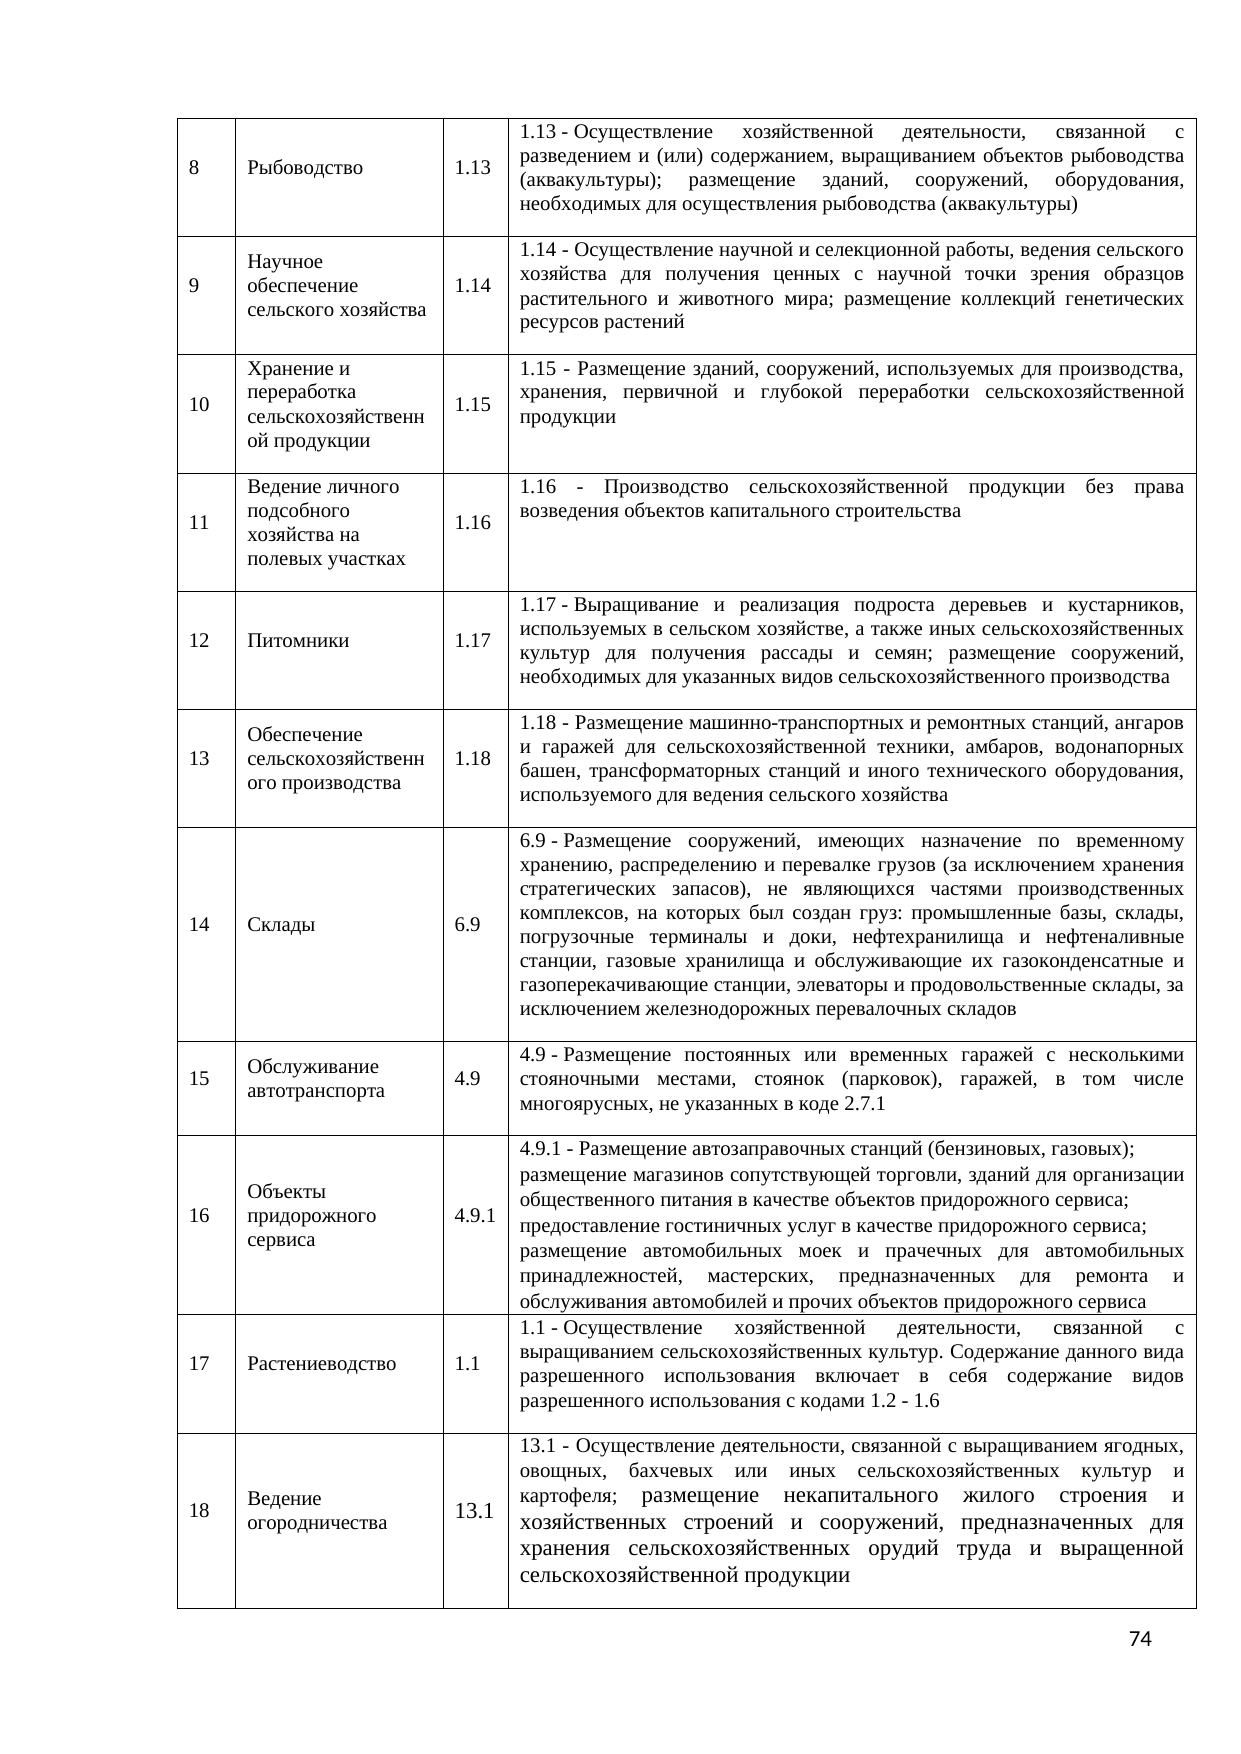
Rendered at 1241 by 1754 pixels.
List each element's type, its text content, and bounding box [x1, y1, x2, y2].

table_cell 1.16 - Производство сельскохозяйственной продукции без права возведения объектов капитального строительства [509, 474, 1196, 591]
table_cell Ведение личного подсобного хозяйства на полевых участках [236, 474, 443, 591]
table_cell Склады [236, 828, 443, 1041]
table_cell 4.9 [444, 1042, 508, 1135]
table_cell 1.1 - Осуществление хозяйственной деятельности, связанной с выращиванием сельскохозяйственных культур. Содержание данного вида разрешенного использования включает в себя содержание видов разрешенного использования с кодами 1.2 - 1.6 [509, 1315, 1196, 1432]
table_cell Научное обеспечение сельского хозяйства [236, 237, 443, 354]
table_cell 8 [178, 119, 235, 236]
table_cell 18 [178, 1434, 235, 1608]
table_cell 1.16 [444, 474, 508, 591]
table_cell 13.1 - Осуществление деятельности, связанной с выращиванием ягодных, овощных, бахчевых или иных сельскохозяйственных культур и картофеля; размещение некапитального жилого строения и хозяйственных строений и сооружений, предназначенных для хранения сельскохозяйственных орудий труда и выращенной сельскохозяйственной продукции [509, 1434, 1196, 1608]
table_cell 15 [178, 1042, 235, 1135]
table_cell 1.13 - Осуществление хозяйственной деятельности, связанной с разведением и (или) содержанием, выращиванием объектов рыбоводства (аквакультуры); размещение зданий, сооружений, оборудования, необходимых для осуществления рыбоводства (аквакультуры) [509, 119, 1196, 236]
table_cell Питомники [236, 592, 443, 709]
table_cell 10 [178, 355, 235, 472]
table_cell 9 [178, 237, 235, 354]
table_cell 6.9 - Размещение сооружений, имеющих назначение по временному хранению, распределению и перевалке грузов (за исключением хранения стратегических запасов), не являющихся частями производственных комплексов, на которых был создан груз: промышленные базы, склады, погрузочные терминалы и доки, нефтехранилища и нефтеналивные станции, газовые хранилища и обслуживающие их газоконденсатные и газоперекачивающие станции, элеваторы и продовольственные склады, за исключением железнодорожных перевалочных складов [509, 828, 1196, 1041]
table_cell 1.17 [444, 592, 508, 709]
table_cell 12 [178, 592, 235, 709]
table_cell 11 [178, 474, 235, 591]
table_cell Рыбоводство [236, 119, 443, 236]
table_cell Обслуживание автотранспорта [236, 1042, 443, 1135]
table_cell 4.9.1 - Размещение автозаправочных станций (бензиновых, газовых); размещение магазинов сопутствующей торговли, зданий для организации общественного питания в качестве объектов придорожного сервиса; предоставление гостиничных услуг в качестве придорожного сервиса; размещение автомобильных моек и прачечных для автомобильных принадлежностей, мастерских, предназначенных для ремонта и обслуживания автомобилей и прочих объектов придорожного сервиса [509, 1136, 1196, 1314]
table_cell 14 [178, 828, 235, 1041]
table_cell 1.14 - Осуществление научной и селекционной работы, ведения сельского хозяйства для получения ценных с научной точки зрения образцов растительного и животного мира; размещение коллекций генетических ресурсов растений [509, 237, 1196, 354]
table_cell 1.13 [444, 119, 508, 236]
table_cell 1.14 [444, 237, 508, 354]
table_cell 1.18 [444, 710, 508, 827]
table_cell Объекты придорожного сервиса [236, 1136, 443, 1314]
table_cell 4.9 - Размещение постоянных или временных гаражей с несколькими стояночными местами, стоянок (парковок), гаражей, в том числе многоярусных, не указанных в коде 2.7.1 [509, 1042, 1196, 1135]
table_cell Хранение и переработка сельскохозяйственной продукции [236, 355, 443, 472]
table_cell 4.9.1 [444, 1136, 508, 1314]
table_cell Ведение огородничества [236, 1434, 443, 1608]
table_cell 13 [178, 710, 235, 827]
table_cell 6.9 [444, 828, 508, 1041]
table_cell Растениеводство [236, 1315, 443, 1432]
table_cell 1.18 - Размещение машинно-транспортных и ремонтных станций, ангаров и гаражей для сельскохозяйственной техники, амбаров, водонапорных башен, трансформаторных станций и иного технического оборудования, используемого для ведения сельского хозяйства [509, 710, 1196, 827]
table_cell Обеспечение сельскохозяйственного производства [236, 710, 443, 827]
table_cell 17 [178, 1315, 235, 1432]
table_cell 1.15 - Размещение зданий, сооружений, используемых для производства, хранения, первичной и глубокой переработки сельскохозяйственной продукции [509, 355, 1196, 472]
table_cell 1.15 [444, 355, 508, 472]
table_cell 1.17 - Выращивание и реализация подроста деревьев и кустарников, используемых в сельском хозяйстве, а также иных сельскохозяйственных культур для получения рассады и семян; размещение сооружений, необходимых для указанных видов сельскохозяйственного производства [509, 592, 1196, 709]
table_cell 13.1 [444, 1434, 508, 1608]
table_cell 1.1 [444, 1315, 508, 1432]
table_cell 16 [178, 1136, 235, 1314]
